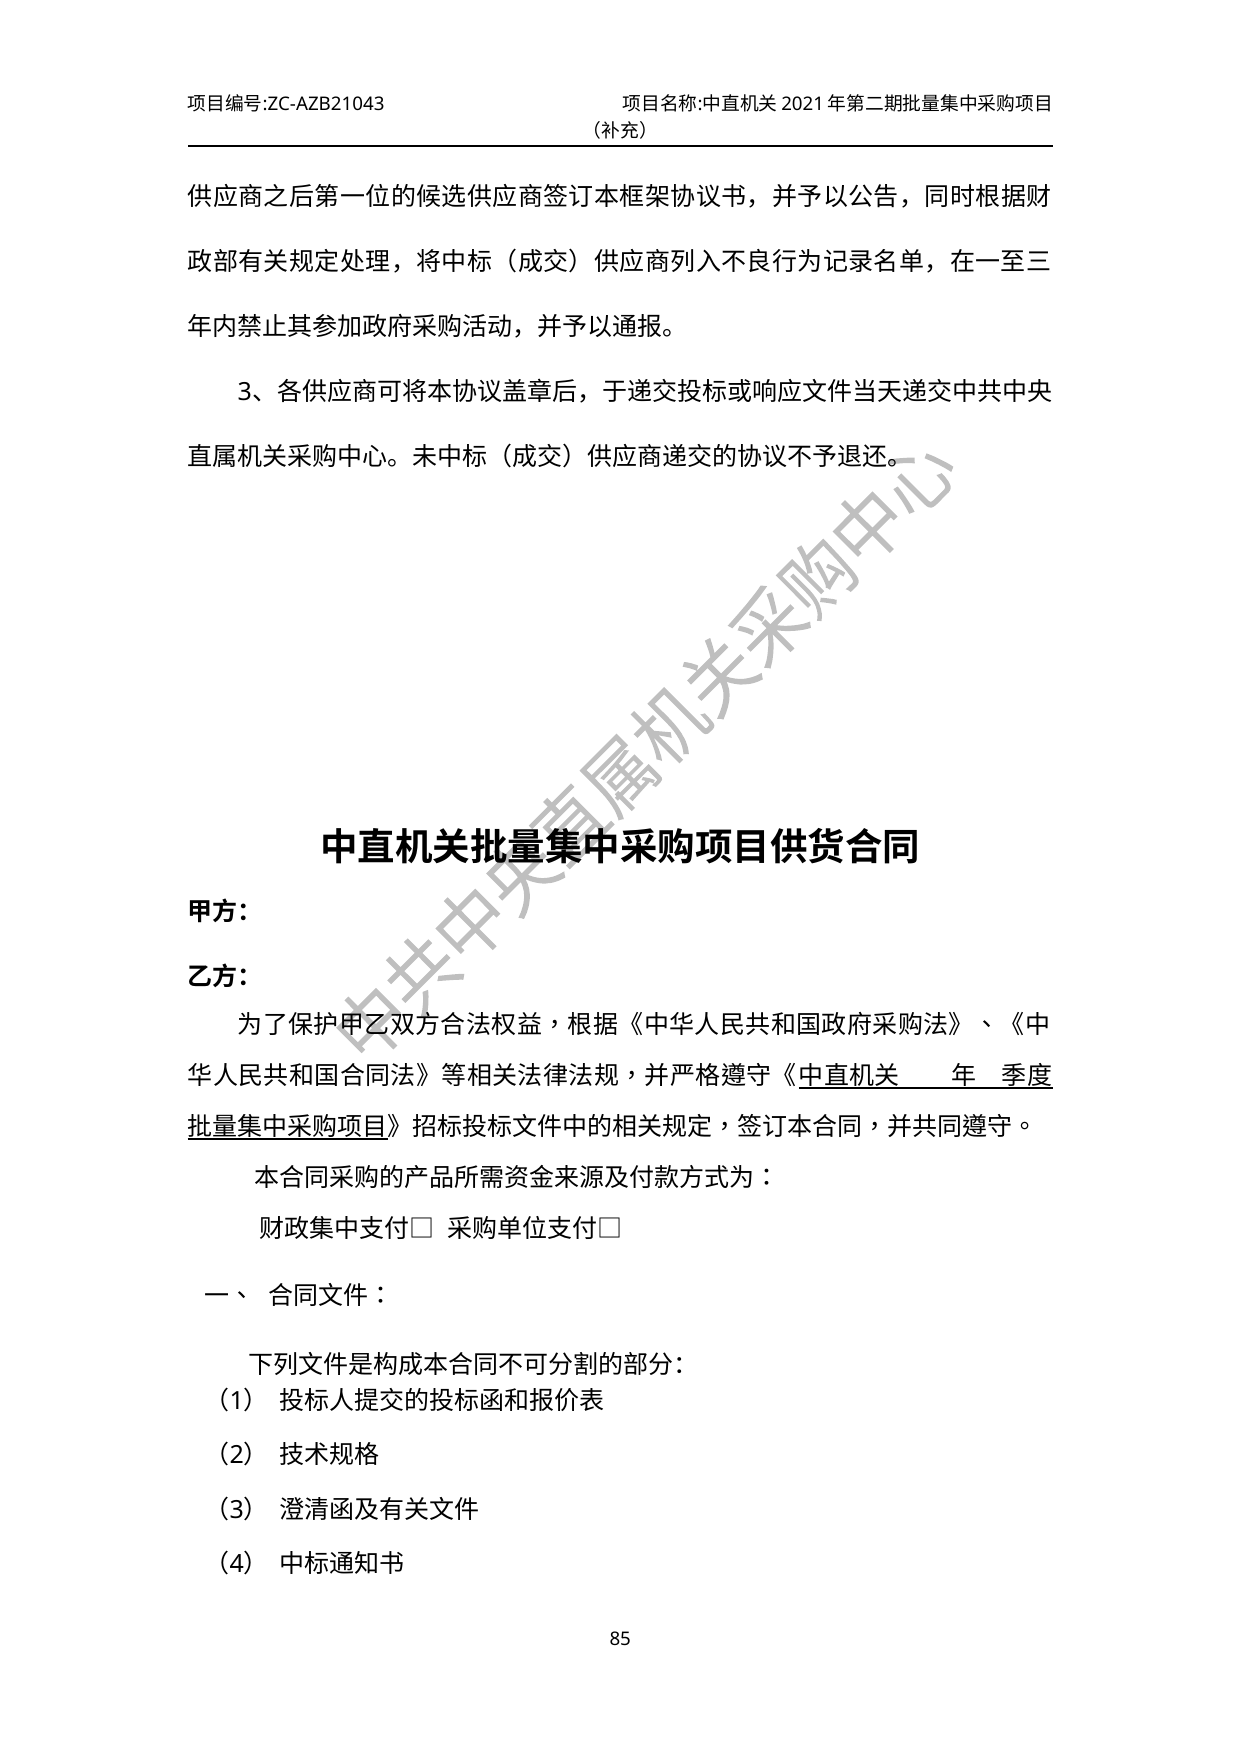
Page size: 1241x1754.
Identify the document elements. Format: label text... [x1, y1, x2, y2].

list 合同文件： [204, 1262, 1053, 1327]
list 澄清函及有关文件 [204, 1489, 1053, 1525]
list 中标通知书 [204, 1543, 1053, 1580]
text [187, 162, 1053, 357]
text 中直机关批量集中采购项目供货合同 [187, 812, 1053, 877]
list 投标人提交的投标函和报价表 [204, 1380, 1053, 1417]
text 3、各供应商可将本协议盖章后，于递交投标或响应文件当天递交中共中央直属机关采购中心。未中标（成交）供应商递交的协议不予退还。 [187, 357, 1053, 487]
text 甲方： [187, 877, 1053, 942]
text 本合同采购的产品所需资金来源及付款方式为： [204, 1160, 1053, 1194]
text 为了保护甲乙双方合法权益，根据《中华人民共和国政府采购法》、《中华人民共和国合同法》等相关法律法规，并严格遵守《中直机关 年 季度批量集中采购项目》招标投标文件中的相关规定，签订本合同，并共同遵守。 [187, 1007, 1053, 1143]
text 乙方： [187, 942, 1053, 1007]
text 财政集中支付□ 采购单位支付□ [204, 1211, 1053, 1245]
text 下列文件是构成本合同不可分割的部分： [204, 1344, 1053, 1380]
list 技术规格 [204, 1435, 1053, 1471]
